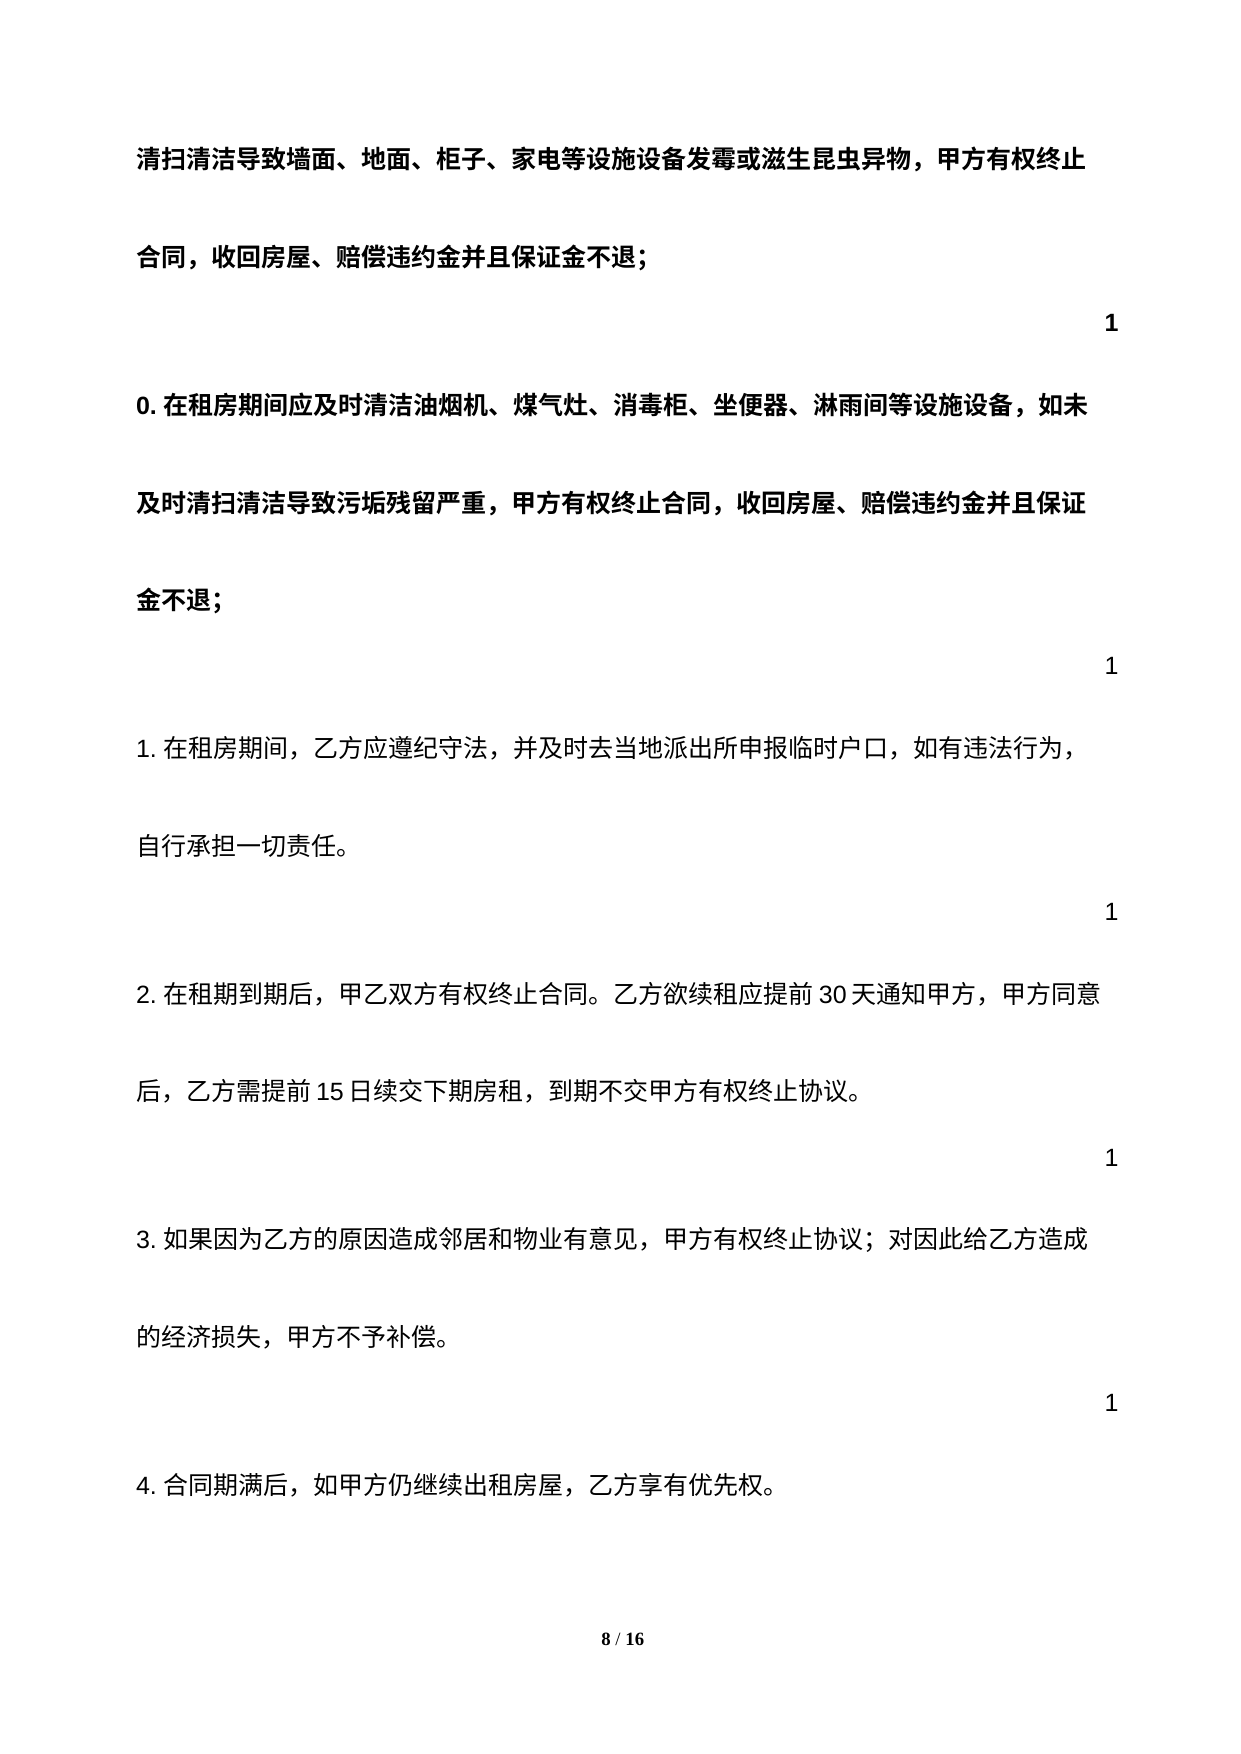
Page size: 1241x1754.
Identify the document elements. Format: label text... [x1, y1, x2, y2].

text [136, 126, 1104, 288]
text 12. 在租期到期后，甲乙双方有权终止合同。乙方欲续租应提前30天通知甲方，甲方同意后，乙方需提前15日续交下期房租，到期不交甲方有权终止协议。 [136, 895, 1104, 1122]
text 13. 如果因为乙方的原因造成邻居和物业有意见，甲方有权终止协议；对因此给乙方造成的经济损失，甲方不予补偿。 [136, 1141, 1104, 1368]
text 11. 在租房期间，乙方应遵纪守法，并及时去当地派出所申报临时户口，如有违法行为，自行承担一切责任。 [136, 649, 1104, 877]
text 10. 在租房期间应及时清洁油烟机、煤气灶、消毒柜、坐便器、淋雨间等设施设备，如未及时清扫清洁导致污垢残留严重，甲方有权终止合同，收回房屋、赔偿违约金并且保证金不退； [136, 306, 1104, 631]
text 14. 合同期满后，如甲方仍继续出租房屋，乙方享有优先权。 [136, 1386, 1104, 1516]
